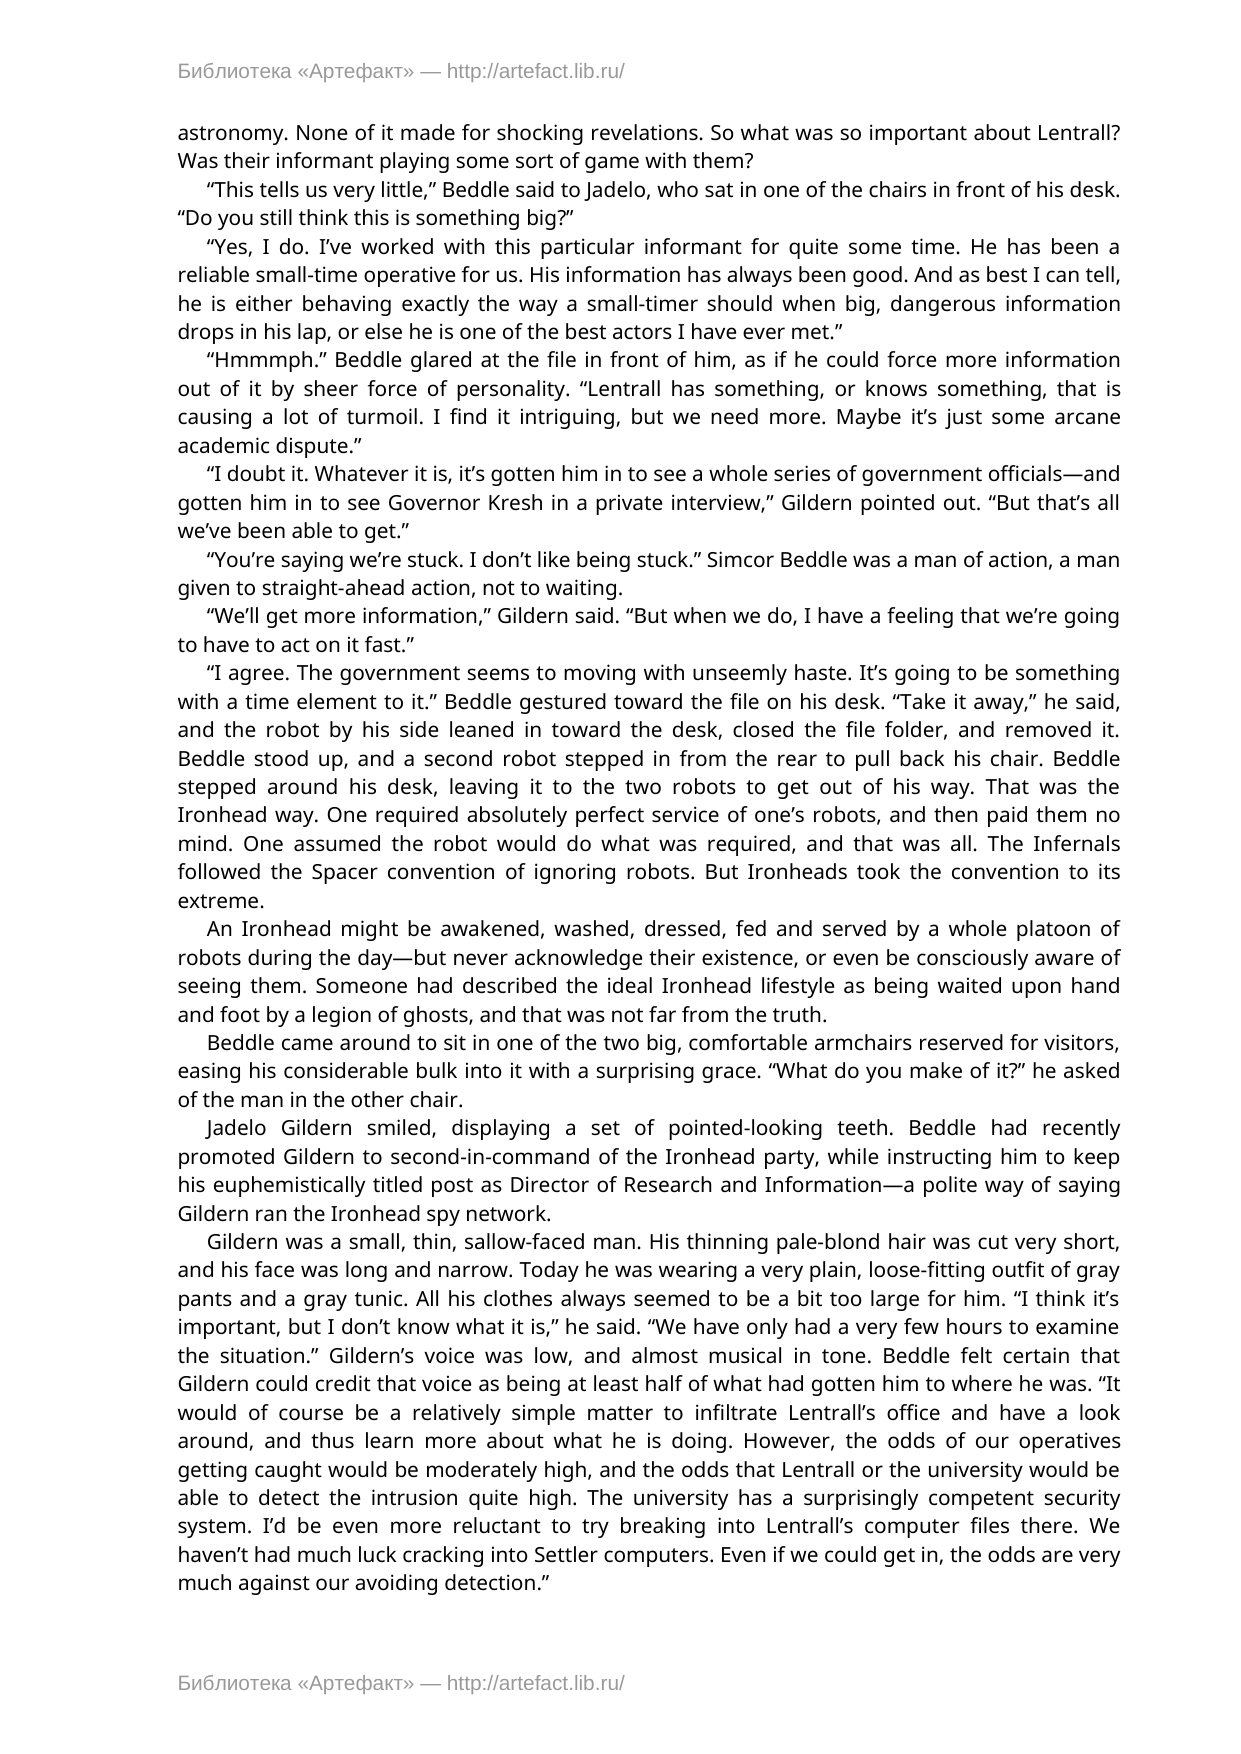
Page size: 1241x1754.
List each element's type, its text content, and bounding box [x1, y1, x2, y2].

text An Ironhead might be awakened, washed, dressed, fed and served by a whole platoon of robots during the day—but never acknowledge their existence, or even be consciously aware of seeing them. Someone had described the ideal Ironhead lifestyle as being waited upon hand and foot by a legion of ghosts, and that was not far from the truth. [177, 914, 1122, 1028]
text Beddle came around to sit in one of the two big, comfortable armchairs reserved for visitors, easing his considerable bulk into it with a surprising grace. “What do you make of it?” he asked of the man in the other chair. [177, 1028, 1122, 1113]
text “Yes, I do. I’ve worked with this particular informant for quite some time. He has been a reliable small-time operative for us. His information has always been good. And as best I can tell, he is either behaving exactly the way a small-timer should when big, dangerous information drops in his lap, or else he is one of the best actors I have ever met.” [177, 232, 1122, 346]
text “This tells us very little,” Beddle said to Jadelo, who sat in one of the chairs in front of his desk. “Do you still think this is something big?” [177, 175, 1122, 232]
text “I agree. The government seems to moving with unseemly haste. It’s going to be something with a time element to it.” Beddle gestured toward the file on his desk. “Take it away,” he said, and the robot by his side leaned in toward the desk, closed the file folder, and removed it. Beddle stood up, and a second robot stepped in from the rear to pull back his chair. Beddle stepped around his desk, leaving it to the two robots to get out of his way. That was the Ironhead way. One required absolutely perfect service of one’s robots, and then paid them no mind. One assumed the robot would do what was required, and that was all. The Infernals followed the Spacer convention of ignoring robots. But Ironheads took the convention to its extreme. [177, 658, 1122, 914]
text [177, 118, 1122, 175]
text “Hmmmph.” Beddle glared at the file in front of him, as if he could force more information out of it by sheer force of personality. “Lentrall has something, or knows something, that is causing a lot of turmoil. I find it intriguing, but we need more. Maybe it’s just some arcane academic dispute.” [177, 346, 1122, 459]
text “I doubt it. Whatever it is, it’s gotten him in to see a whole series of government officials—and gotten him in to see Governor Kresh in a private interview,” Gildern pointed out. “But that’s all we’ve been able to get.” [177, 459, 1122, 545]
text Gildern was a small, thin, sallow-faced man. His thinning pale-blond hair was cut very short, and his face was long and narrow. Today he was wearing a very plain, loose-fitting outfit of gray pants and a gray tunic. All his clothes always seemed to be a bit too large for him. “I think it’s important, but I don’t know what it is,” he said. “We have only had a very few hours to examine the situation.” Gildern’s voice was low, and almost musical in tone. Beddle felt certain that Gildern could credit that voice as being at least half of what had gotten him to where he was. “It would of course be a relatively simple matter to infiltrate Lentrall’s office and have a look around, and thus learn more about what he is doing. However, the odds of our operatives getting caught would be moderately high, and the odds that Lentrall or the university would be able to detect the intrusion quite high. The university has a surprisingly competent security system. I’d be even more reluctant to try breaking into Lentrall’s computer files there. We haven’t had much luck cracking into Settler computers. Even if we could get in, the odds are very much against our avoiding detection.” [177, 1227, 1122, 1597]
text “We’ll get more information,” Gildern said. “But when we do, I have a feeling that we’re going to have to act on it fast.” [177, 602, 1122, 658]
text Jadelo Gildern smiled, displaying a set of pointed-looking teeth. Beddle had recently promoted Gildern to second-in-command of the Ironhead party, while instructing him to keep his euphemistically titled post as Director of Research and Information—a polite way of saying Gildern ran the Ironhead spy network. [177, 1113, 1122, 1227]
text “You’re saying we’re stuck. I don’t like being stuck.” Simcor Beddle was a man of action, a man given to straight-ahead action, not to waiting. [177, 545, 1122, 602]
